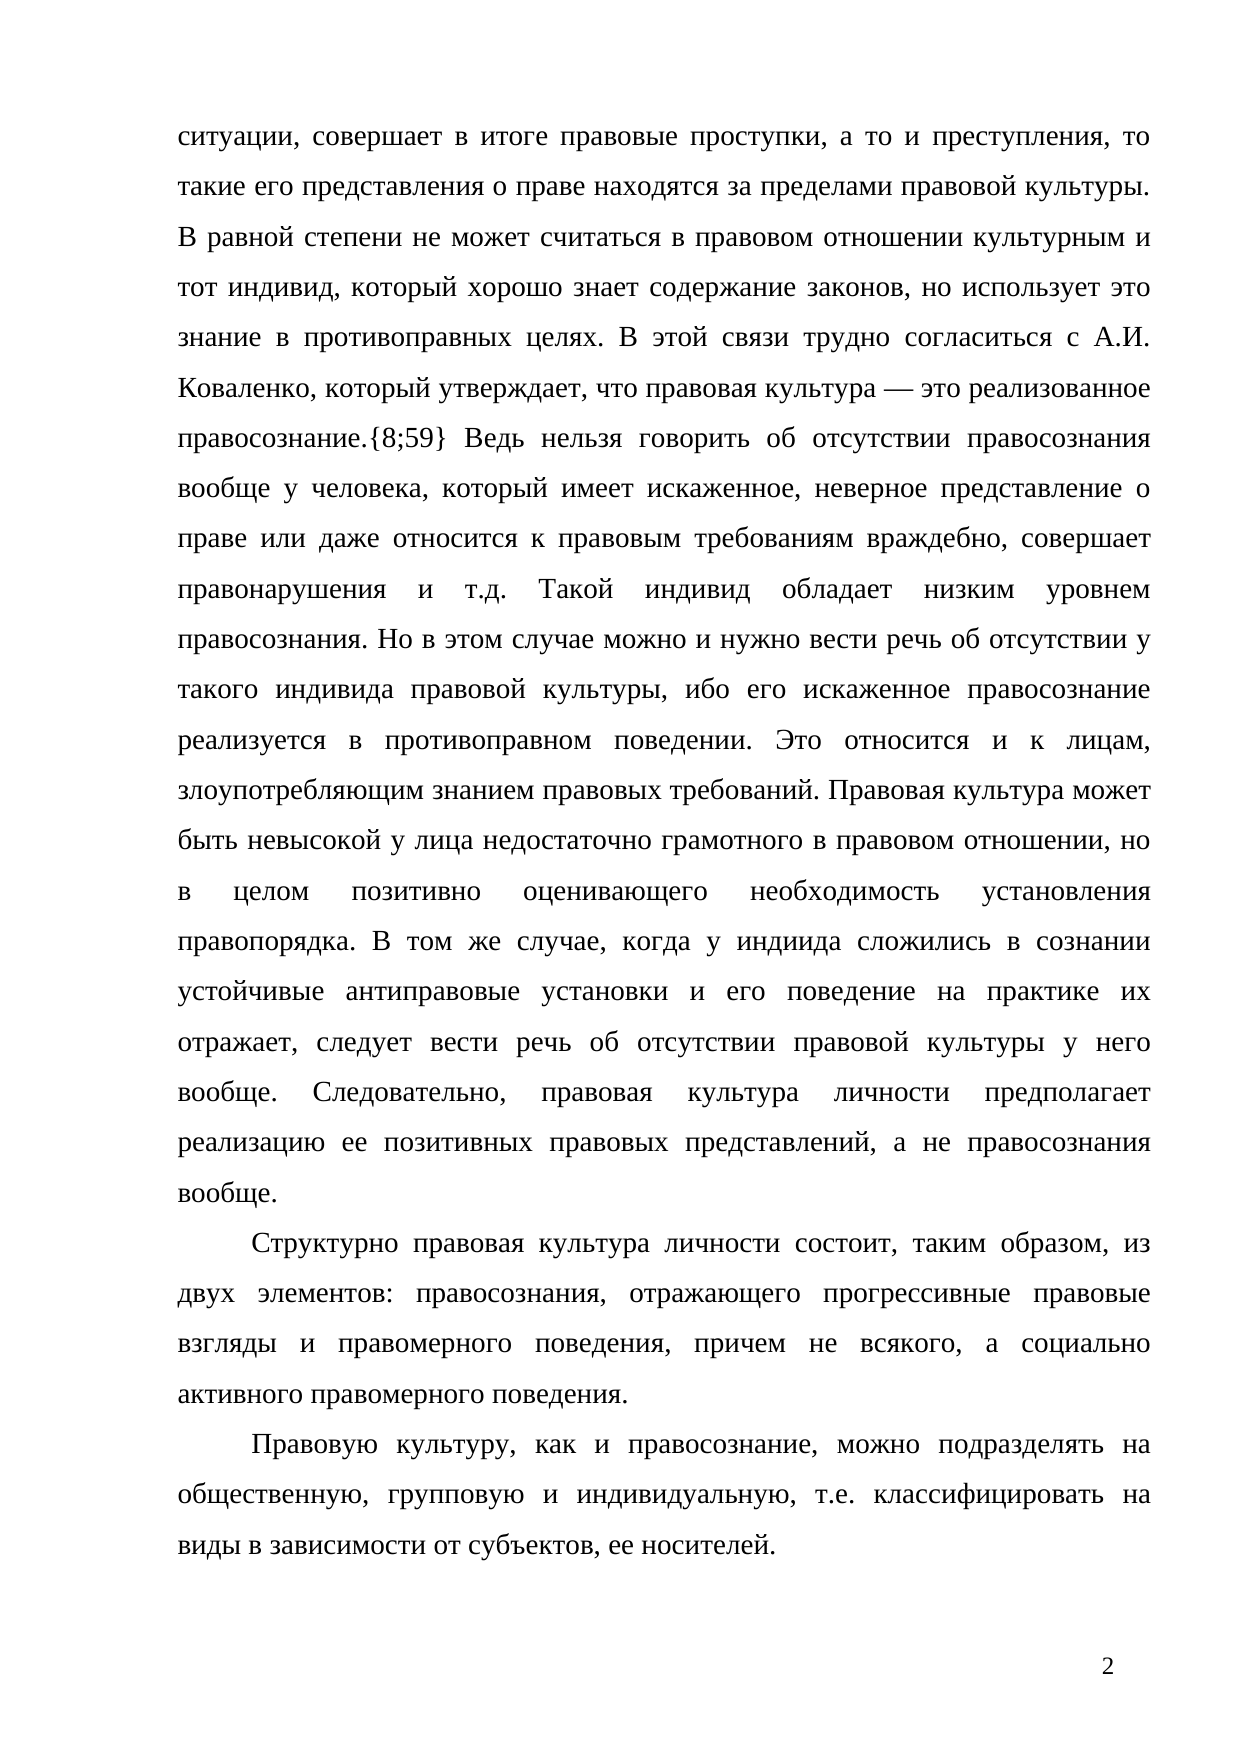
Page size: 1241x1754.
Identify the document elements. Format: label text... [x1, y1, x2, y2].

text Правовую культуру, как и правосознание, можно подразделять на общественную, групповую и индивидуальную, т.е. классифицировать на виды в зависимости от субъектов, ее носителей. [177, 1426, 1152, 1560]
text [177, 118, 1152, 1208]
text Структурно правовая культура личности состоит, таким образом, из двух элементов: правосознания, отражающего прогрессивные правовые взгляды и правомерного поведения, причем не всякого, а социально активного правомерного поведения. [177, 1225, 1152, 1409]
